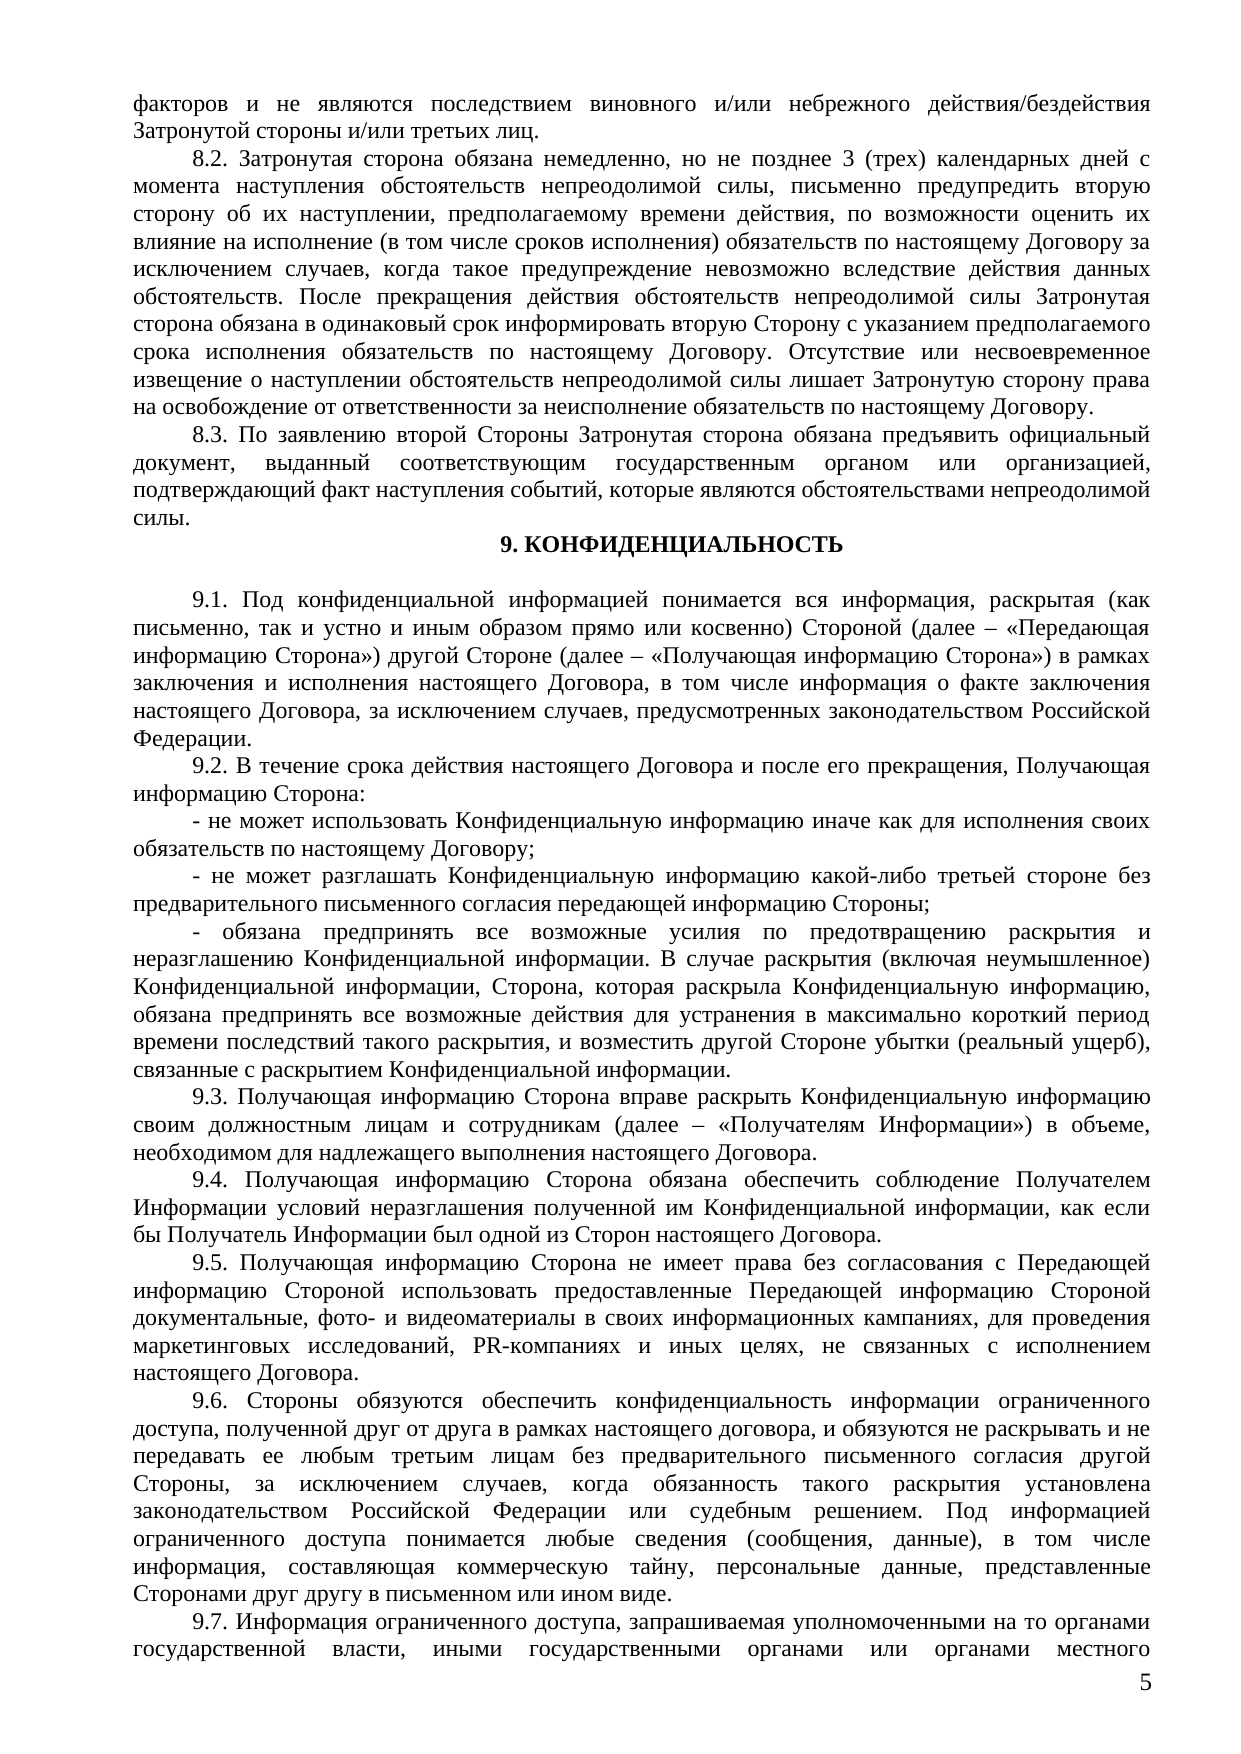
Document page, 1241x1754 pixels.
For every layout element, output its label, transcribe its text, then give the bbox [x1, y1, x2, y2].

text 9.5. Получающая информацию Сторона не имеет права без согласования с Передающей информацию Стороной использовать предоставленные Передающей информацию Стороной документальные, фото- и видеоматериалы в своих информационных кампаниях, для проведения маркетинговых исследований, PR-компаниях и иных целях, не связанных с исполнением настоящего Договора. [133, 1248, 1152, 1386]
text 9.1. Под конфиденциальной информацией понимается вся информация, раскрытая (как письменно, так и устно и иным образом прямо или косвенно) Стороной (далее – «Передающая информацию Сторона») другой Стороне (далее – «Получающая информацию Сторона») в рамках заключения и исполнения настоящего Договора, в том числе информация о факте заключения настоящего Договора, за исключением случаев, предусмотренных законодательством Российской Федерации. [133, 586, 1152, 751]
text 9.2. В течение срока действия настоящего Договора и после его прекращения, Получающая информацию Сторона: [133, 751, 1152, 806]
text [133, 89, 1152, 144]
text 9. КОНФИДЕНЦИАЛЬНОСТЬ [133, 530, 1152, 558]
text - обязана предпринять все возможные усилия по предотвращению раскрытия и неразглашению Конфиденциальной информации. В случае раскрытия (включая неумышленное) Конфиденциальной информации, Сторона, которая раскрыла Конфиденциальную информацию, обязана предпринять все возможные действия для устранения в максимально короткий период времени последствий такого раскрытия, и возместить другой Стороне убытки (реальный ущерб), связанные с раскрытием Конфиденциальной информации. [133, 917, 1152, 1082]
text 8.2. Затронутая сторона обязана немедленно, но не позднее 3 (трех) календарных дней с момента наступления обстоятельств непреодолимой силы, письменно предупредить вторую сторону об их наступлении, предполагаемому времени действия, по возможности оценить их влияние на исполнение (в том числе сроков исполнения) обязательств по настоящему Договору за исключением случаев, когда такое предупреждение невозможно вследствие действия данных обстоятельств. После прекращения действия обстоятельств непреодолимой силы Затронутая сторона обязана в одинаковый срок информировать вторую Сторону с указанием предполагаемого срока исполнения обязательств по настоящему Договору. Отсутствие или несвоевременное извещение о наступлении обстоятельств непреодолимой силы лишает Затронутую сторону права на освобождение от ответственности за неисполнение обязательств по настоящему Договору. [133, 144, 1152, 420]
text 9.6. Стороны обязуются обеспечить конфиденциальность информации ограниченного доступа, полученной друг от друга в рамках настоящего договора, и обязуются не раскрывать и не передавать ее любым третьим лицам без предварительного письменного согласия другой Стороны, за исключением случаев, когда обязанность такого раскрытия установлена законодательством Российской Федерации или судебным решением. Под информацией ограниченного доступа понимается любые сведения (сообщения, данные), в том числе информация, составляющая коммерческую тайну, персональные данные, представленные Сторонами друг другу в письменном или ином виде. [133, 1386, 1152, 1607]
text - не может использовать Конфиденциальную информацию иначе как для исполнения своих обязательств по настоящему Договору; [133, 806, 1152, 862]
text - не может разглашать Конфиденциальную информацию какой-либо третьей стороне без предварительного письменного согласия передающей информацию Стороны; [133, 862, 1152, 917]
text 9.3. Получающая информацию Сторона вправе раскрыть Конфиденциальную информацию своим должностным лицам и сотрудникам (далее – «Получателям Информации») в объеме, необходимом для надлежащего выполнения настоящего Договора. [133, 1082, 1152, 1165]
text 9.4. Получающая информацию Сторона обязана обеспечить соблюдение Получателем Информации условий неразглашения полученной им Конфиденциальной информации, как если бы Получатель Информации был одной из Сторон настоящего Договора. [133, 1165, 1152, 1248]
text 8.3. По заявлению второй Стороны Затронутая сторона обязана предъявить официальный документ, выданный соответствующим государственным органом или организацией, подтверждающий факт наступления событий, которые являются обстоятельствами непреодолимой силы. [133, 420, 1152, 530]
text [133, 1607, 1152, 1662]
